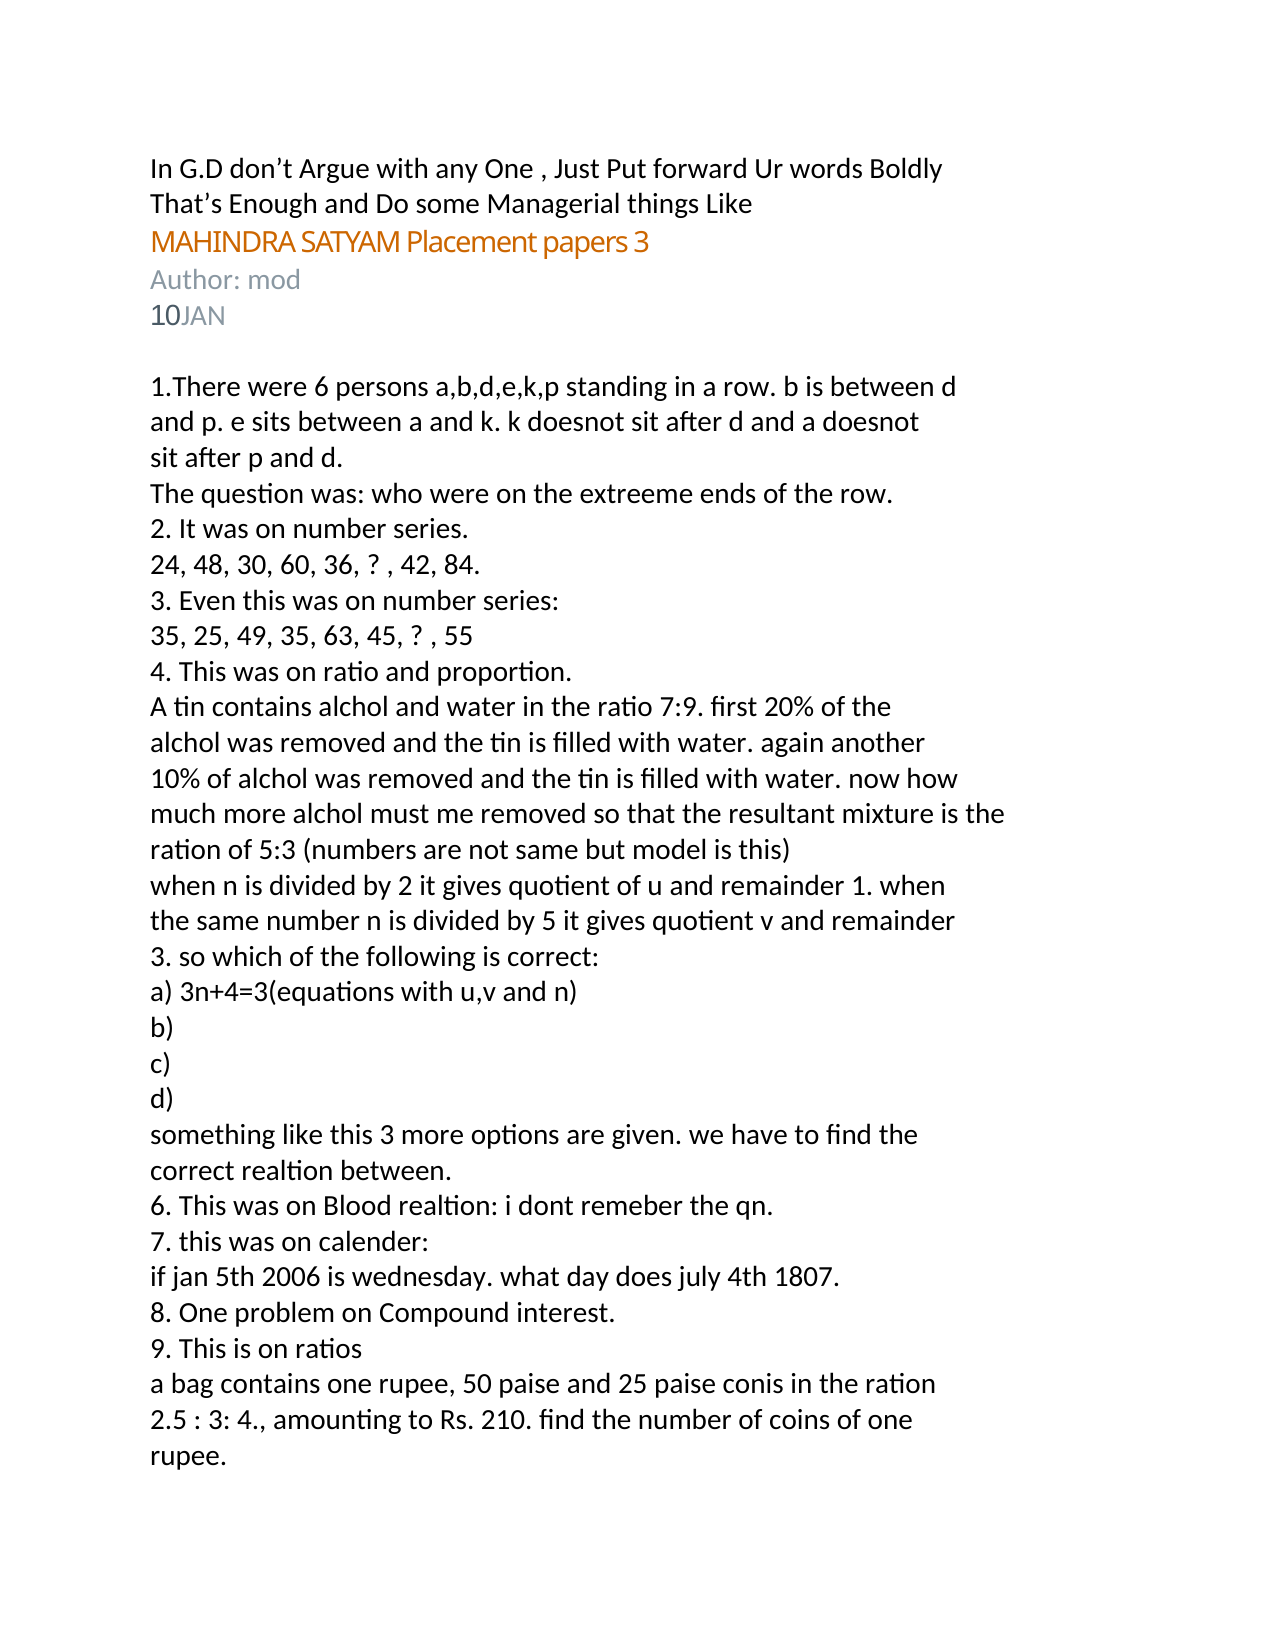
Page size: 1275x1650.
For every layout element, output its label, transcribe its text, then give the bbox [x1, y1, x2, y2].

text 3. Even this was on number series: 35, 25, 49, 35, 63, 45, ? , 55 [150, 582, 1125, 653]
text MAHINDRA SATYAM Placement papers 3 [150, 221, 1125, 261]
text 9. This is on ratios a bag contains one rupee, 50 paise and 25 paise conis in the ration 2.5 : 3: 4., amounting to Rs. 210. find the number of coins of one rupee. [150, 1330, 1125, 1472]
text 2. It was on number series. 24, 48, 30, 60, 36, ? , 42, 84. [150, 510, 1125, 582]
text 10JAN [150, 297, 1125, 332]
text 7. this was on calender: if jan 5th 2006 is wednesday. what day does july 4th 1807. [150, 1223, 1125, 1294]
text 1.There were 6 persons a,b,d,e,k,p standing in a row. b is between d and p. e sits between a and k. k doesnot sit after d and a doesnot sit after p and d. The question was: who were on the extreeme ends of the row. [150, 368, 1125, 510]
text 6. This was on Blood realtion: i dont remeber the qn. [150, 1187, 1125, 1223]
text Author: mod [150, 261, 1125, 297]
text 4. This was on ratio and proportion. A tin contains alchol and water in the ratio 7:9. first 20% of the alchol was removed and the tin is filled with water. again another 10% of alchol was removed and the tin is filled with water. now how much more alchol must me removed so that the resultant mixture is the ration of 5:3 (numbers are not same but model is this) [150, 653, 1125, 867]
text when n is divided by 2 it gives quotient of u and remainder 1. when the same number n is divided by 5 it gives quotient v and remainder 3. so which of the following is correct: a) 3n+4=3(equations with u,v and n) b) c) d) something like this 3 more options are given. we have to find the correct realtion between. [150, 867, 1125, 1187]
text 8. One problem on Compound interest. [150, 1294, 1125, 1330]
text In G.D don’t Argue with any One , Just Put forward Ur words Boldly That’s Enough and Do some Managerial things Like [150, 150, 1125, 221]
